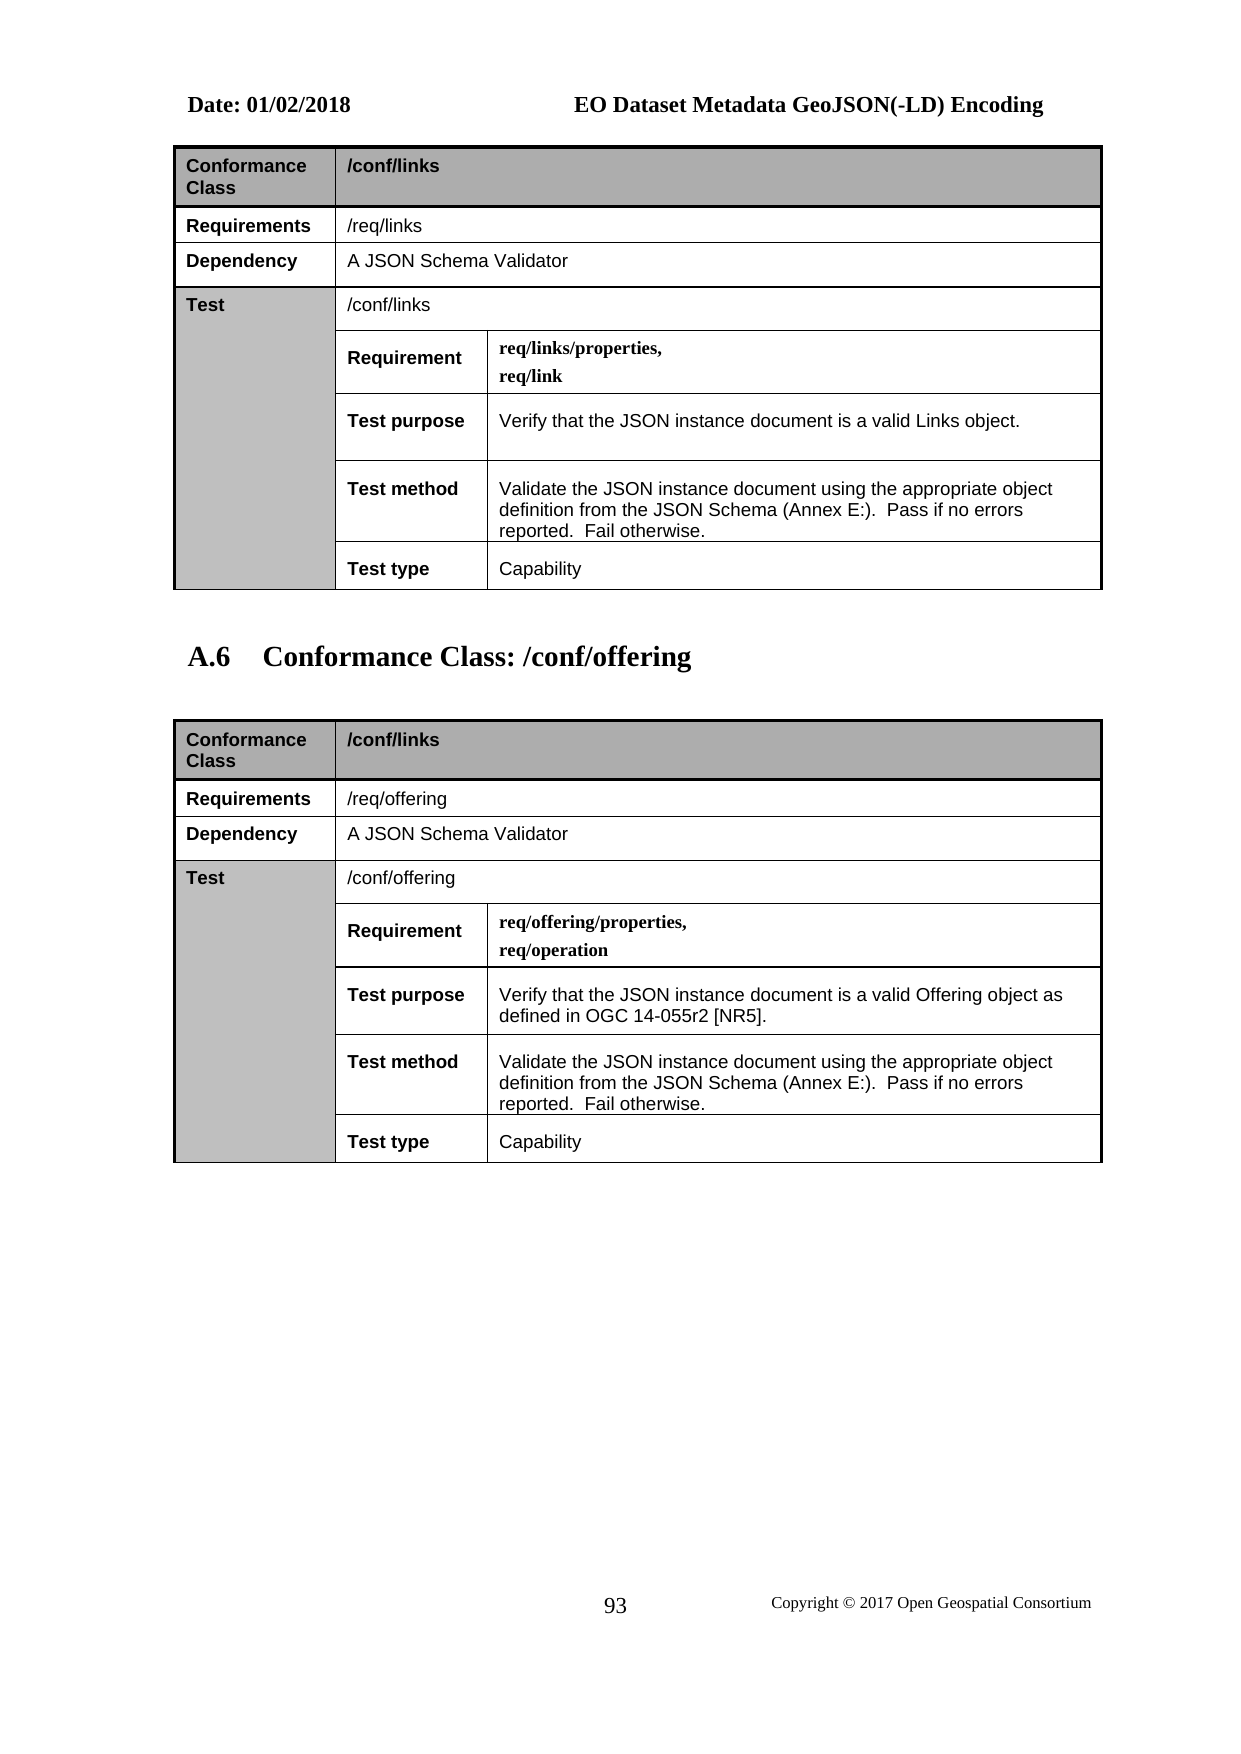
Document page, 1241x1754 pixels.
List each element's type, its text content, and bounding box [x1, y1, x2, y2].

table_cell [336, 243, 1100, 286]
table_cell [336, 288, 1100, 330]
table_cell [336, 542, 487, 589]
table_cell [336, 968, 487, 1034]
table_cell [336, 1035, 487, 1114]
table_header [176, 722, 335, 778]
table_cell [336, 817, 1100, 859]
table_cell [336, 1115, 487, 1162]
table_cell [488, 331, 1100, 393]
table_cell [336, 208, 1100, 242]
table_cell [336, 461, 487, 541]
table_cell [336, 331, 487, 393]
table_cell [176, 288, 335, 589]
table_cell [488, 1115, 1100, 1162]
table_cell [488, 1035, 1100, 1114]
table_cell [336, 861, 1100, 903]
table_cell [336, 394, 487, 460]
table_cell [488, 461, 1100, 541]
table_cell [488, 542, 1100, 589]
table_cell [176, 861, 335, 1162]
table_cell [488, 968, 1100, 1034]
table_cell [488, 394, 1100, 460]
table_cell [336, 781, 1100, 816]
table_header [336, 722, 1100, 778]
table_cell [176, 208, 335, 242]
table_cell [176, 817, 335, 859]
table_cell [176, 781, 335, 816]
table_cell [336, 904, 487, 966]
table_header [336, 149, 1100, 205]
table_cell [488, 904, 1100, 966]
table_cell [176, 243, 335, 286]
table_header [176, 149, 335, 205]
subtitle Conformance Class: /conf/offering [187, 641, 1053, 673]
